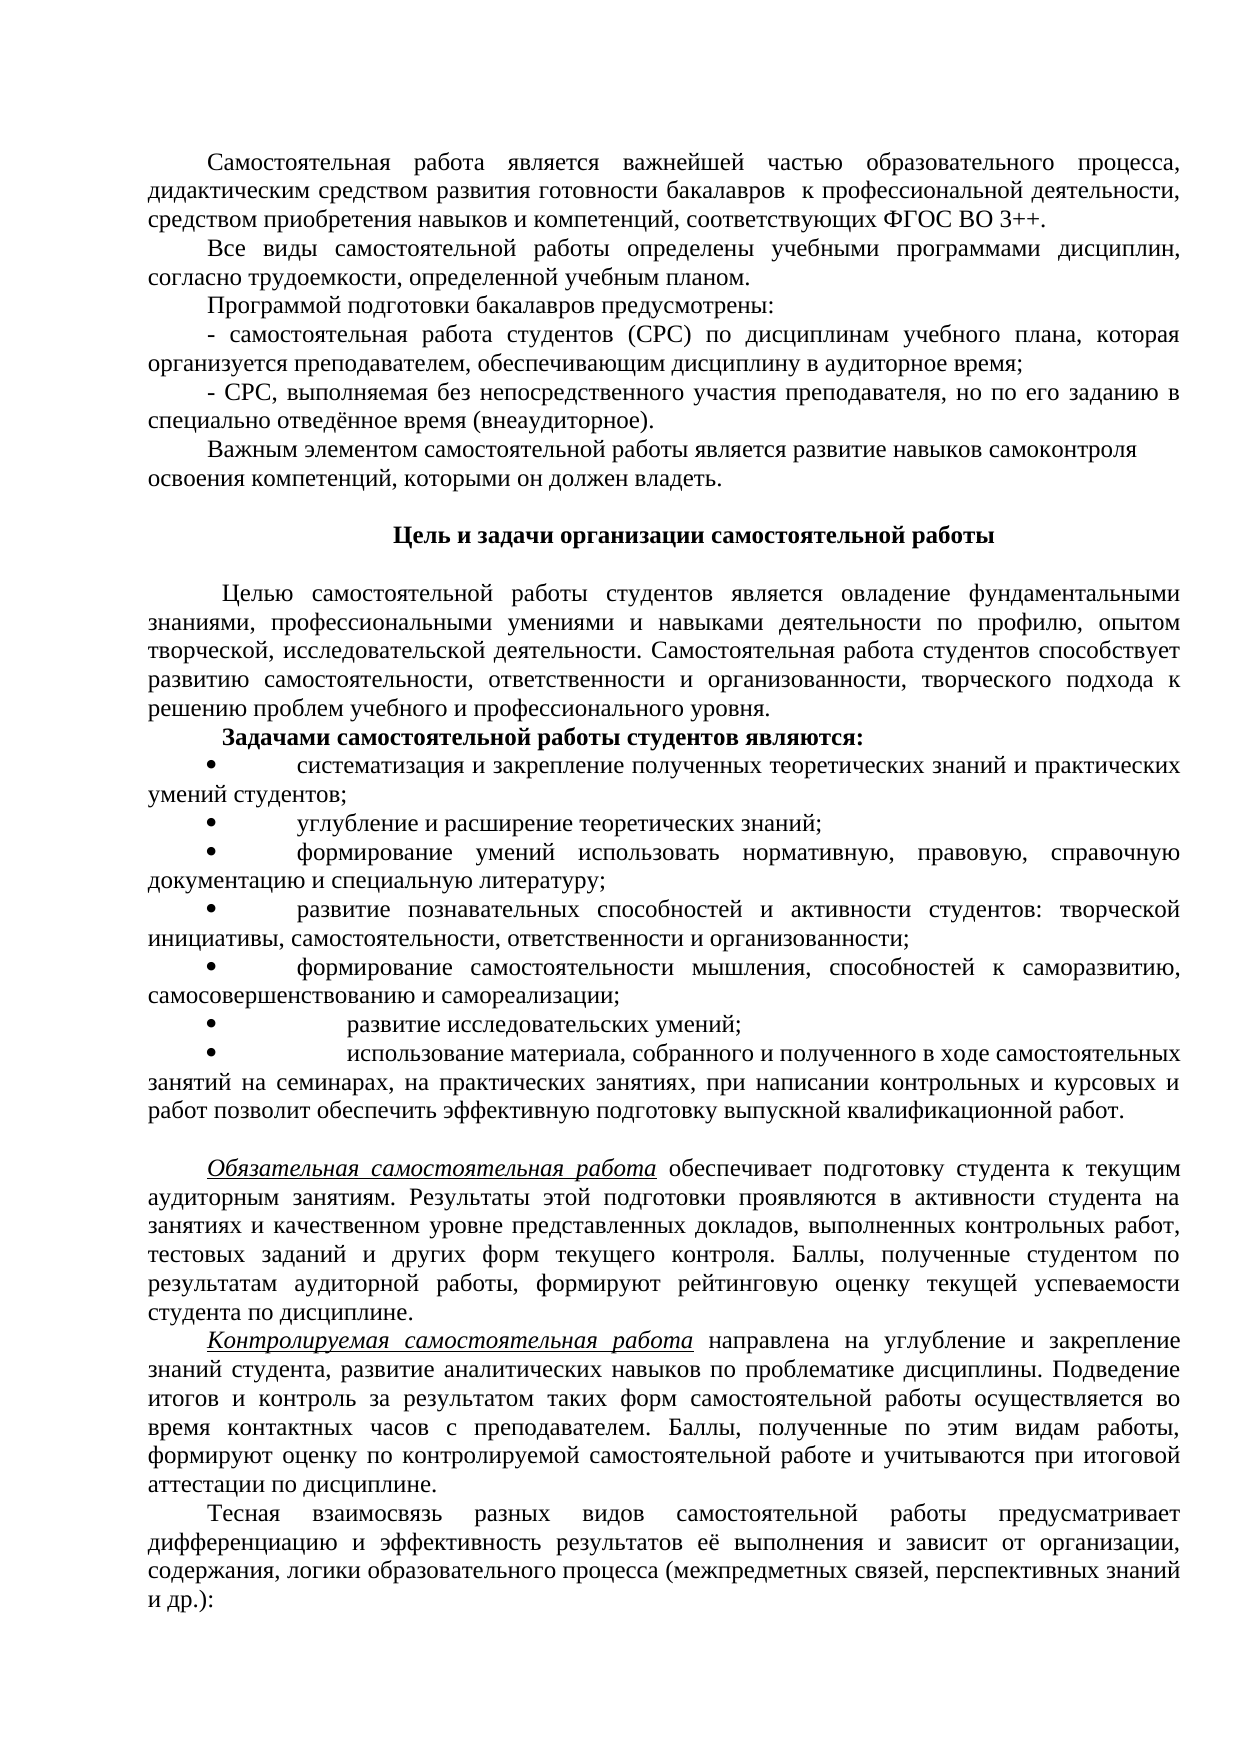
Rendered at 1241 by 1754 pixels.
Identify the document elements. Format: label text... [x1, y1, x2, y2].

text Тесная взаимосвязь разных видов самостоятельной работы предусматривает дифференциацию и эффективность результатов её выполнения и зависит от организации, содержания, логики образовательного процесса (межпредметных связей, перспективных знаний и др.): [148, 1498, 1181, 1613]
list систематизация и закрепление полученных теоретических знаний и практических умений студентов; [148, 751, 1181, 808]
text Важным элементом самостоятельной работы является развитие навыков самоконтроля освоения компетенций, которыми он должен владеть. [148, 434, 1181, 492]
list углубление и расширение теоретических знаний; [148, 808, 1181, 837]
text Самостоятельная работа является важнейшей частью образовательного процесса, дидактическим средством развития готовности бакалавров к профессиональной деятельности, средством приобретения навыков и компетенций, соответствующих ФГОС ВО 3++. [148, 147, 1181, 233]
text Задачами самостоятельной работы студентов являются: [148, 722, 1181, 751]
text Контролируемая самостоятельная работа направлена на углубление и закрепление знаний студента, развитие аналитических навыков по проблематике дисциплины. Подведение итогов и контроль за результатом таких форм самостоятельной работы осуществляется во время контактных часов с преподавателем. Баллы, полученные по этим видам работы, формируют оценку по контролируемой самостоятельной работе и учитываются при итоговой аттестации по дисциплине. [148, 1326, 1181, 1498]
text Обязательная самостоятельная работа обеспечивает подготовку студента к текущим аудиторным занятиям. Результаты этой подготовки проявляются в активности студента на занятиях и качественном уровне представленных докладов, выполненных контрольных работ, тестовых заданий и других форм текущего контроля. Баллы, полученные студентом по результатам аудиторной работы, формируют рейтинговую оценку текущей успеваемости студента по дисциплине. [148, 1153, 1181, 1326]
list развитие исследовательских умений; [148, 1009, 1181, 1038]
text - самостоятельная работа студентов (СРС) по дисциплинам учебного плана, которая организуется преподавателем, обеспечивающим дисциплину в аудиторное время; [148, 319, 1181, 377]
text Цель и задачи организации самостоятельной работы [148, 521, 1181, 549]
text Целью самостоятельной работы студентов является овладение фундаментальными знаниями, профессиональными умениями и навыками деятельности по профилю, опытом творческой, исследовательской деятельности. Самостоятельная работа студентов способствует развитию самостоятельности, ответственности и организованности, творческого подхода к решению проблем учебного и профессионального уровня. [148, 578, 1181, 722]
list формирование умений использовать нормативную, правовую, справочную документацию и специальную литературу; [148, 837, 1181, 894]
list использование материала, собранного и полученного в ходе самостоятельных занятий на семинарах, на практических занятиях, при написании контрольных и курсовых и работ позволит обеспечить эффективную подготовку выпускной квалификационной работ. [148, 1038, 1181, 1124]
list развитие познавательных способностей и активности студентов: творческой инициативы, самостоятельности, ответственности и организованности; [148, 894, 1181, 952]
text Все виды самостоятельной работы определены учебными программами дисциплин, согласно трудоемкости, определенной учебным планом. [148, 233, 1181, 291]
text Программой подготовки бакалавров предусмотрены: [148, 291, 1181, 319]
list формирование самостоятельности мышления, способностей к саморазвитию, самосовершенствованию и самореализации; [148, 952, 1181, 1009]
text - СРС, выполняемая без непосредственного участия преподавателя, но по его заданию в специально отведённое время (внеаудиторное). [148, 377, 1181, 434]
